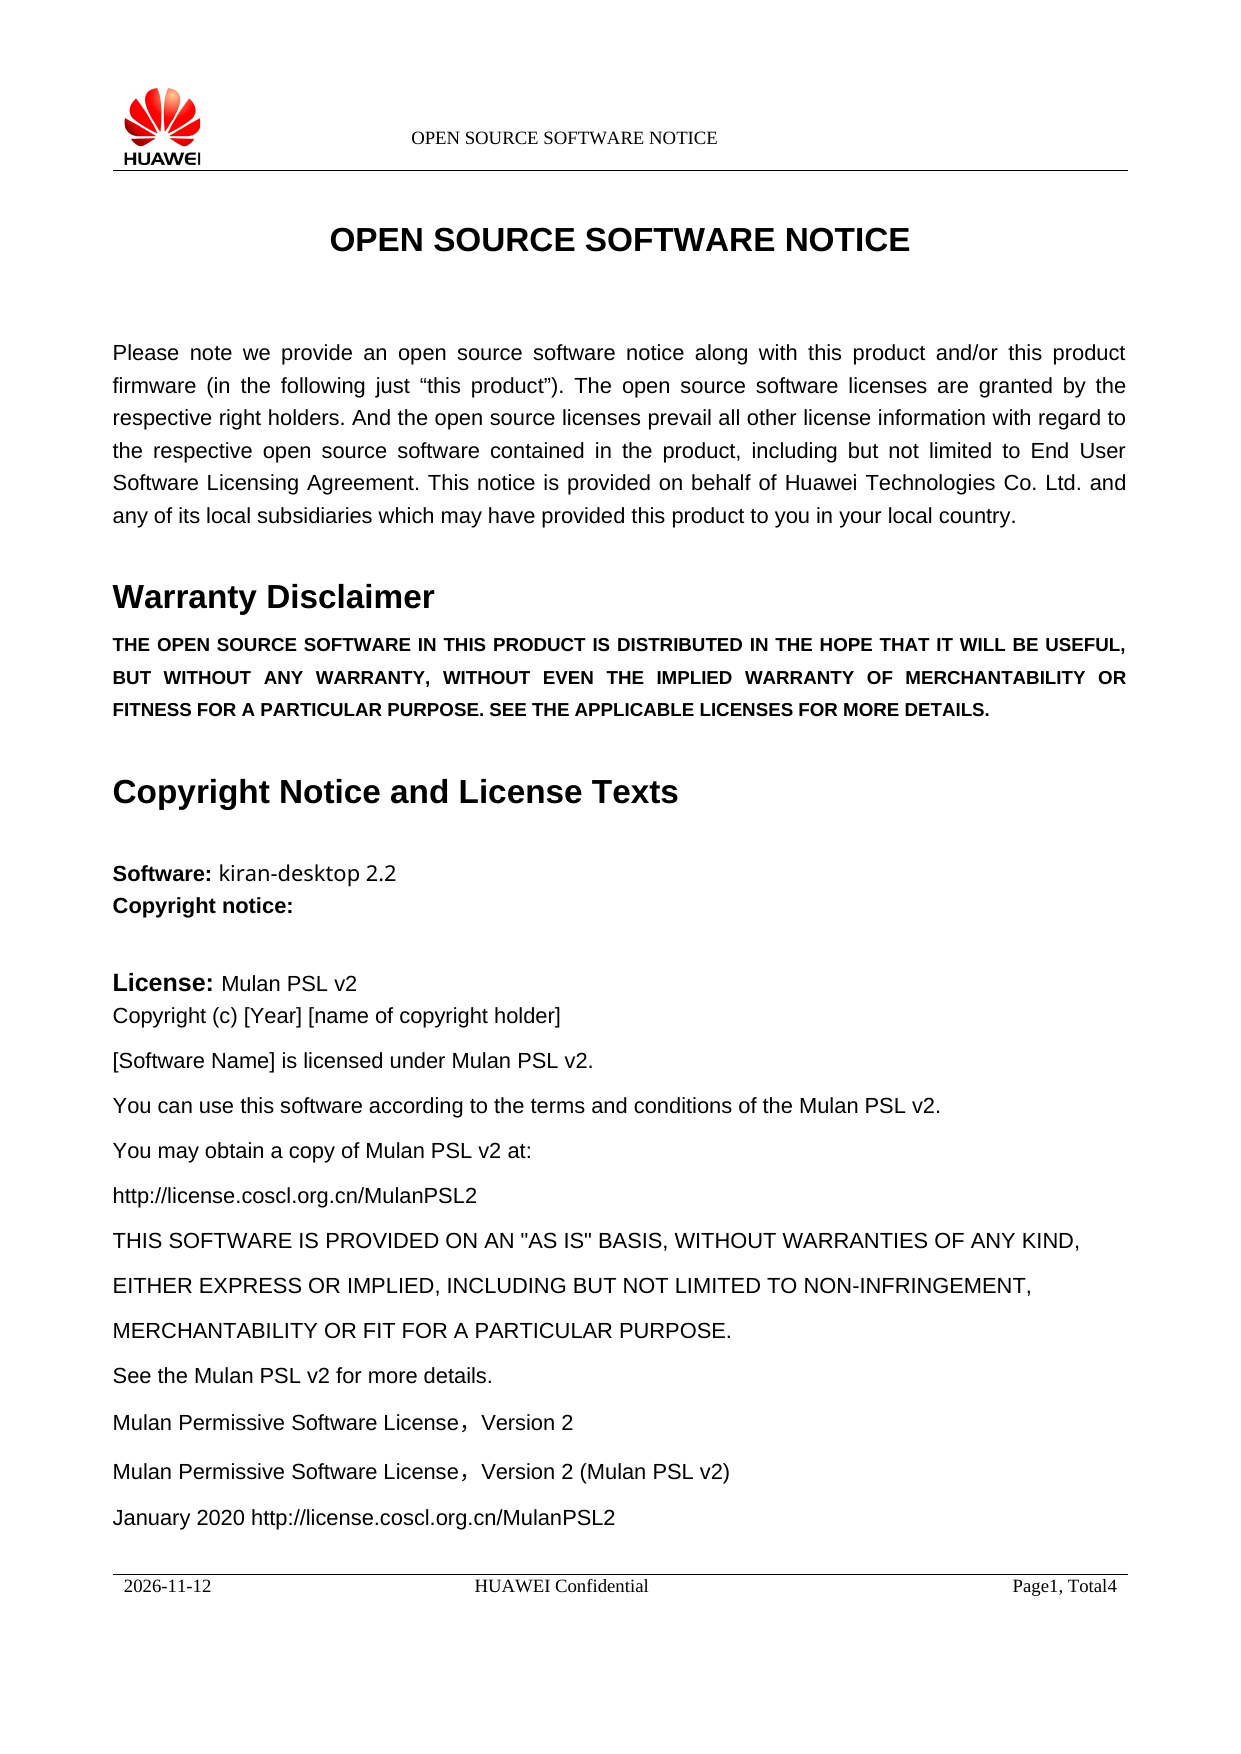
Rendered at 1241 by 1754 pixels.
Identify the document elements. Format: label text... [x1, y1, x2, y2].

picture [124, 88, 201, 165]
title Software: kiran-desktop 2.2 [112, 856, 1128, 889]
text You can use this software according to the terms and conditions of the Mulan PSL v2. [112, 1089, 1128, 1122]
text Mulan Permissive Software License，Version 2 (Mulan PSL v2) [112, 1453, 1128, 1486]
text See the Mulan PSL v2 for more details. [112, 1360, 1128, 1392]
text EITHER EXPRESS OR IMPLIED, INCLUDING BUT NOT LIMITED TO NON-INFRINGEMENT, [112, 1269, 1128, 1302]
text Warranty Disclaimer [112, 564, 1128, 629]
text http://license.coscl.org.cn/MulanPSL2 [112, 1179, 1128, 1212]
text Please note we provide an open source software notice along with this product and/or this product firmware (in the following just “this product”). The open source software licenses are granted by the respective right holders. And the open source licenses prevail all other license information with regard to the respective open source software contained in the product, including but not limited to End User Software Licensing Agreement. This notice is provided on behalf of Huawei Technologies Co. Ltd. and any of its local subsidiaries which may have provided this product to you in your local country. [112, 336, 1128, 531]
text MERCHANTABILITY OR FIT FOR A PARTICULAR PURPOSE. [112, 1315, 1128, 1347]
text Copyright Notice and License Texts [112, 759, 1128, 824]
text THIS SOFTWARE IS PROVIDED ON AN "AS IS" BASIS, WITHOUT WARRANTIES OF ANY KIND, [112, 1224, 1128, 1257]
text Copyright notice: [112, 889, 1128, 921]
text OPEN SOURCE SOFTWARE NOTICE [112, 206, 1128, 271]
text Mulan Permissive Software License，Version 2 [112, 1405, 1128, 1437]
text License: Mulan PSL v2 [112, 966, 1128, 999]
text You may obtain a copy of Mulan PSL v2 at: [112, 1134, 1128, 1167]
text Copyright (c) [Year] [name of copyright holder] [112, 999, 1128, 1031]
text [Software Name] is licensed under Mulan PSL v2. [112, 1044, 1128, 1077]
text The open source software in this product is distributed in the hope that it will be useful, but WITHOUT ANY WARRANTY, without even the implied warranty of MERCHANTABILITY or FITNESS FOR A PARTICULAR PURPOSE. See the applicable licenses for more details. [112, 629, 1128, 726]
text January 2020 http://license.coscl.org.cn/MulanPSL2 [112, 1502, 1128, 1534]
